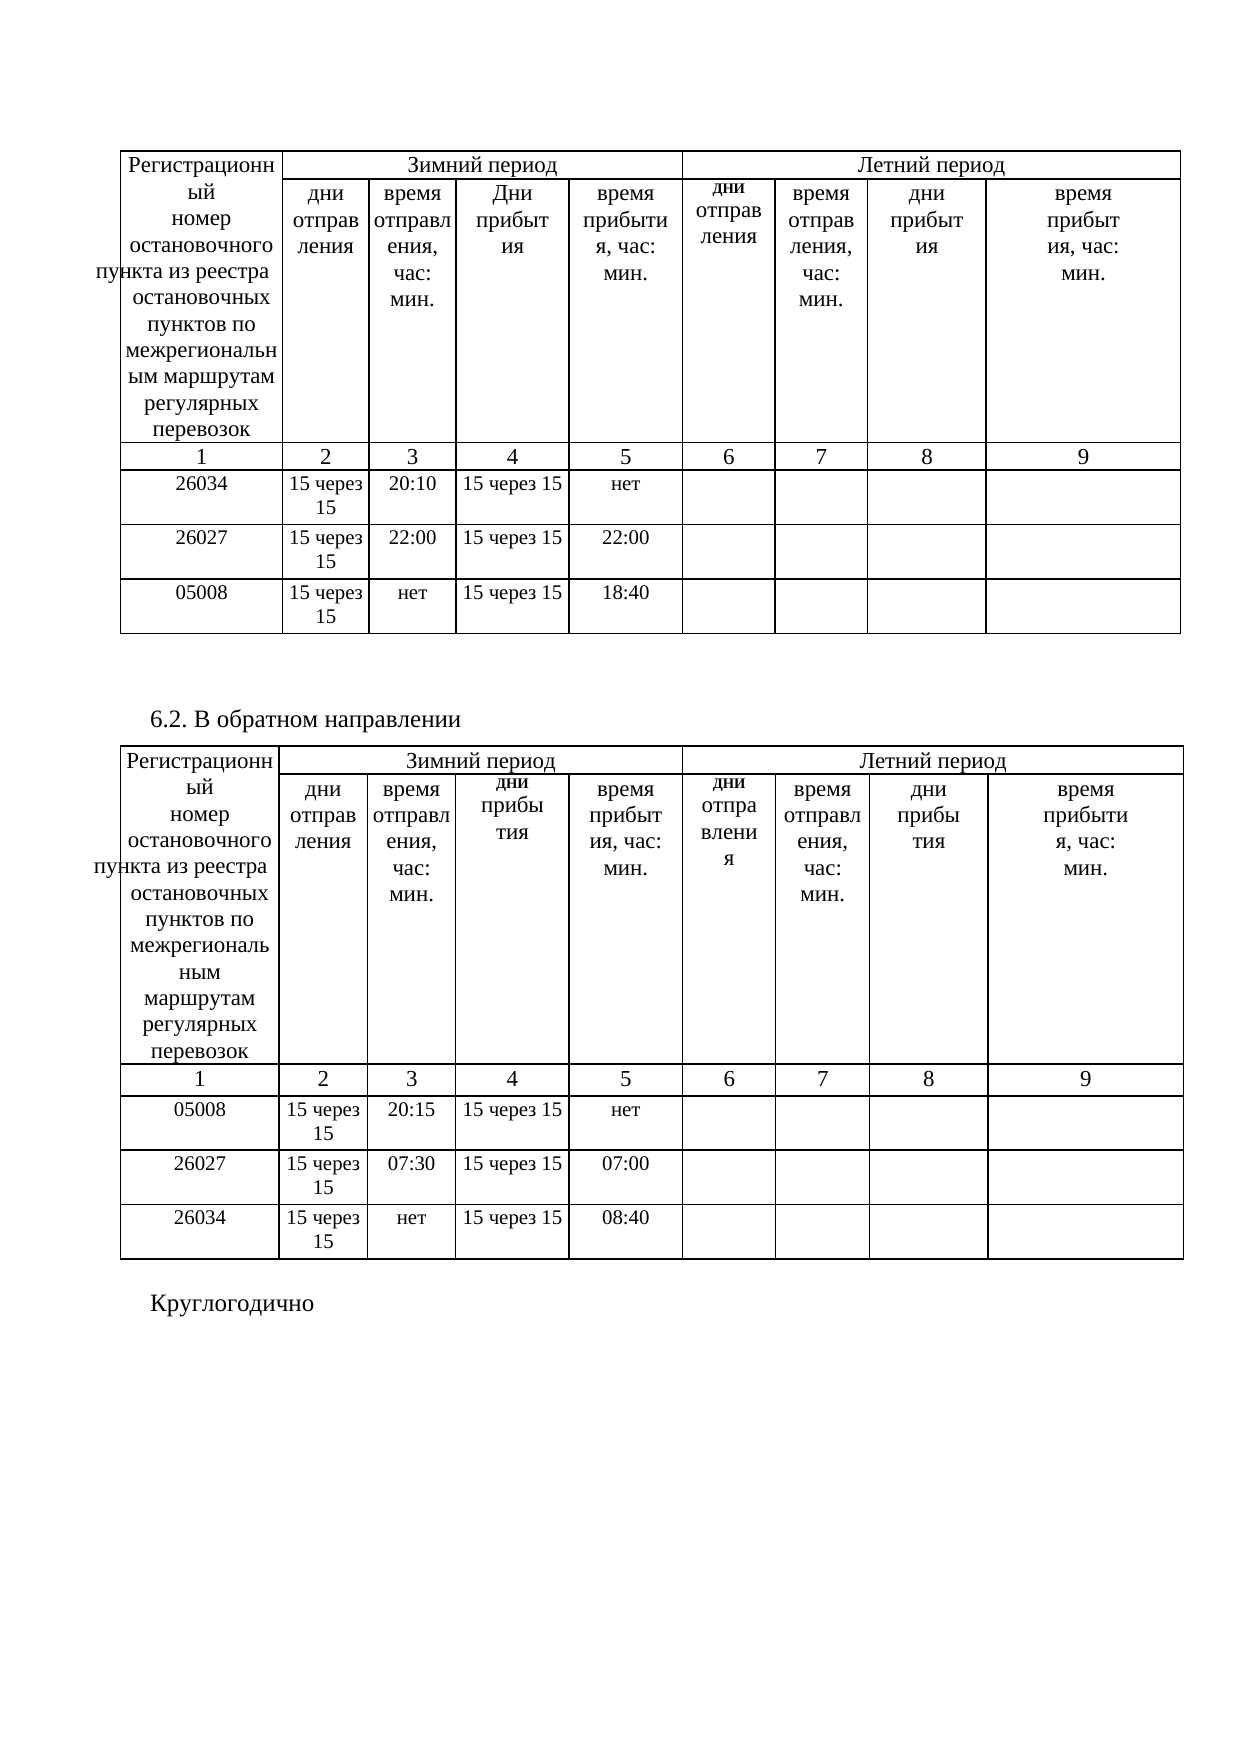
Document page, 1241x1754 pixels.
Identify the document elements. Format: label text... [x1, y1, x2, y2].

table_cell 15 через 15 [457, 580, 568, 632]
table_cell 7 [776, 443, 867, 469]
table_cell 15 через 15 [283, 471, 368, 524]
table_cell 26034 [121, 1205, 278, 1258]
table_cell [683, 1151, 775, 1204]
table_cell время прибыти я, час: мин. [570, 180, 682, 441]
table_cell 8 [870, 1065, 987, 1095]
table_cell нет [570, 1097, 682, 1149]
table_cell дни прибыт ия [868, 180, 985, 441]
table_cell 9 [987, 443, 1180, 469]
table_cell 26034 [121, 471, 282, 524]
table_cell ДНИ прибы тия [456, 775, 568, 1063]
table_header Регистрационный номер остановочного пункта из реестра остановочных пунктов по межрегиональным маршрутам регулярных перевозок [121, 747, 278, 1063]
table_cell нет [368, 1205, 455, 1258]
table_cell [683, 525, 774, 578]
text Круглогодично [150, 1288, 1090, 1317]
table_cell 3 [370, 443, 455, 469]
table_cell 2 [280, 1065, 367, 1095]
table_cell [683, 1097, 775, 1149]
table_cell 05008 [121, 1097, 278, 1149]
table_cell 15 через 15 [456, 1151, 568, 1204]
table_cell 15 через 15 [280, 1151, 367, 1204]
table_cell время отправл ения, час: мин. [776, 775, 869, 1063]
table_cell 05008 [121, 580, 282, 632]
table_cell время прибыт ия, час: мин. [570, 775, 682, 1063]
table_cell 5 [570, 1065, 682, 1095]
table_cell 07:30 [368, 1151, 455, 1204]
table_cell 4 [456, 1065, 568, 1095]
table_cell [776, 580, 867, 632]
table_cell [683, 1205, 775, 1258]
table_cell 26027 [121, 525, 282, 578]
table_cell 1 [121, 443, 282, 469]
table_cell 2 [283, 443, 368, 469]
table_cell 07:00 [570, 1151, 682, 1204]
table_cell 22:00 [370, 525, 455, 578]
table_cell [776, 1151, 869, 1204]
table_cell [776, 471, 867, 524]
table_cell нет [570, 471, 682, 524]
table_cell [987, 471, 1180, 524]
table_cell дни отправ ления [283, 180, 368, 441]
table_cell 22:00 [570, 525, 682, 578]
table_cell 15 через 15 [280, 1205, 367, 1258]
table_cell 1 [121, 1065, 278, 1095]
table_cell 15 через 15 [457, 471, 568, 524]
table_header Летний период [683, 152, 1180, 178]
table_cell 15 через 15 [280, 1097, 367, 1149]
table_header Регистрационный номер остановочного пункта из реестра остановочных пунктов по межрегиональным маршрутам регулярных перевозок [121, 152, 282, 441]
table_cell 15 через 15 [457, 525, 568, 578]
table_cell [870, 1205, 987, 1258]
table_cell [989, 1205, 1183, 1258]
table_header Зимний период [280, 747, 682, 773]
table_cell [683, 580, 774, 632]
table_cell время отправл ения, час: мин. [370, 180, 455, 441]
table_cell Дни прибыт ия [457, 180, 568, 441]
table_cell 8 [868, 443, 985, 469]
table_cell 15 через 15 [456, 1097, 568, 1149]
table_cell [870, 1151, 987, 1204]
table_cell 15 через 15 [456, 1205, 568, 1258]
table_cell [776, 1097, 869, 1149]
table_cell [868, 580, 985, 632]
table_cell дни прибы тия [870, 775, 987, 1063]
table_cell 15 через 15 [283, 580, 368, 632]
table_cell [987, 580, 1180, 632]
table_cell 7 [776, 1065, 869, 1095]
table_cell [868, 525, 985, 578]
table_cell [987, 525, 1180, 578]
table_cell [989, 1151, 1183, 1204]
table_cell [870, 1097, 987, 1149]
table_cell 20:15 [368, 1097, 455, 1149]
table_cell [776, 525, 867, 578]
table_cell ДНИ отпра влени я [683, 775, 775, 1063]
table_cell 6 [683, 443, 774, 469]
table_cell 9 [989, 1065, 1183, 1095]
table_cell 3 [368, 1065, 455, 1095]
table_cell 18:40 [570, 580, 682, 632]
table_cell 08:40 [570, 1205, 682, 1258]
table_cell нет [370, 580, 455, 632]
table_cell [868, 471, 985, 524]
table_cell [776, 1205, 869, 1258]
text 6.2. В обратном направлении [150, 704, 1090, 733]
table_cell время прибыт ия, час: мин. [987, 180, 1180, 441]
table_cell время прибыти я, час: мин. [989, 775, 1183, 1063]
table_cell 5 [570, 443, 682, 469]
table_header Летний период [683, 747, 1183, 773]
table_cell [683, 471, 774, 524]
table_header Зимний период [283, 152, 682, 178]
table_cell время отправ ления, час: мин. [776, 180, 867, 441]
table_cell дни отправ ления [280, 775, 367, 1063]
table_cell ДНИ отправ ления [683, 180, 774, 441]
table_cell 15 через 15 [283, 525, 368, 578]
table_cell [989, 1097, 1183, 1149]
table_cell 20:10 [370, 471, 455, 524]
table_cell 4 [457, 443, 568, 469]
table_cell 26027 [121, 1151, 278, 1204]
table_cell время отправл ения, час: мин. [368, 775, 455, 1063]
table_cell 6 [683, 1065, 775, 1095]
